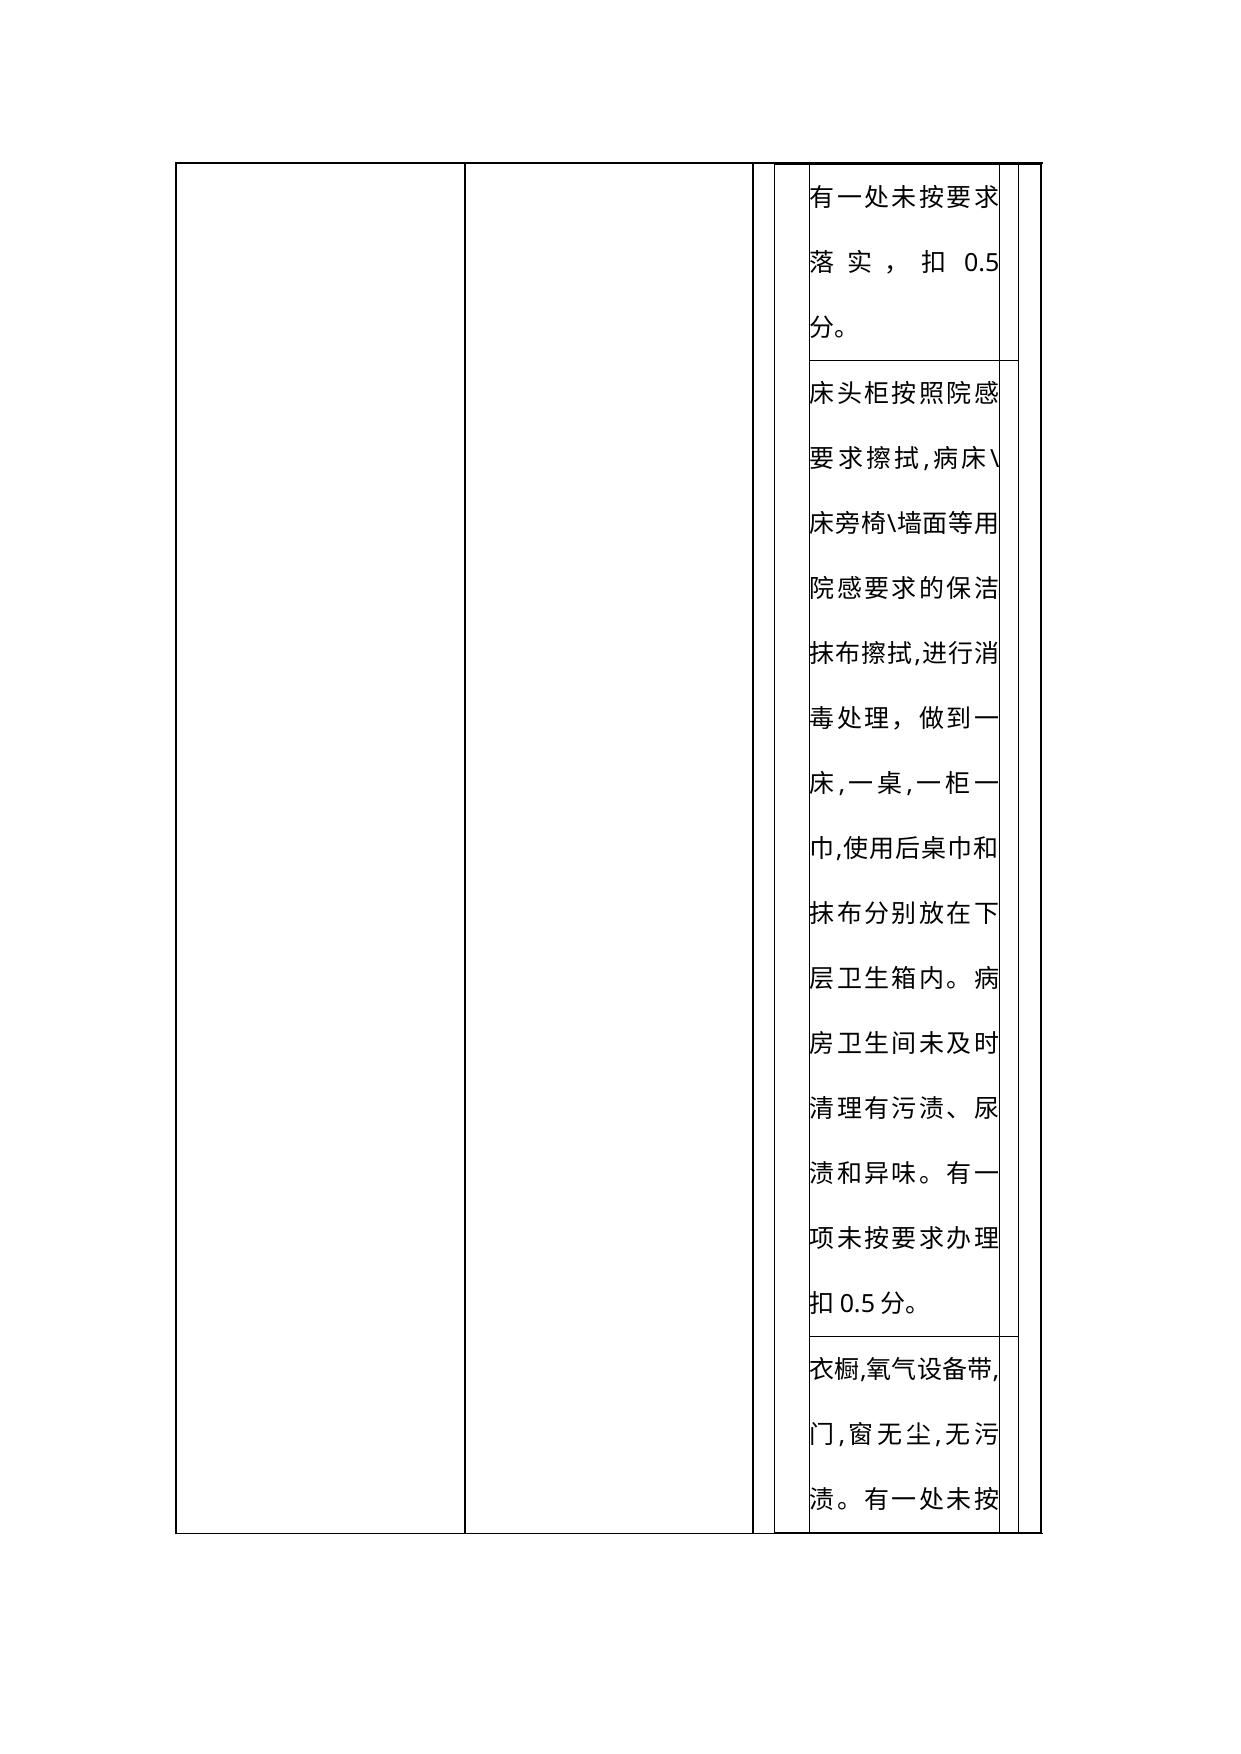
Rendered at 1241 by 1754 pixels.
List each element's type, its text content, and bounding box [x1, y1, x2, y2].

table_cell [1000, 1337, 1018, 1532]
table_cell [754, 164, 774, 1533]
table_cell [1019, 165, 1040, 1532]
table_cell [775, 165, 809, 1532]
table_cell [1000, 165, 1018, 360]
table_cell [466, 164, 752, 1533]
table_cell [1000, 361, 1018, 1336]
table_cell 1 [177, 164, 464, 1533]
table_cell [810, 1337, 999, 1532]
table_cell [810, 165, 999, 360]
